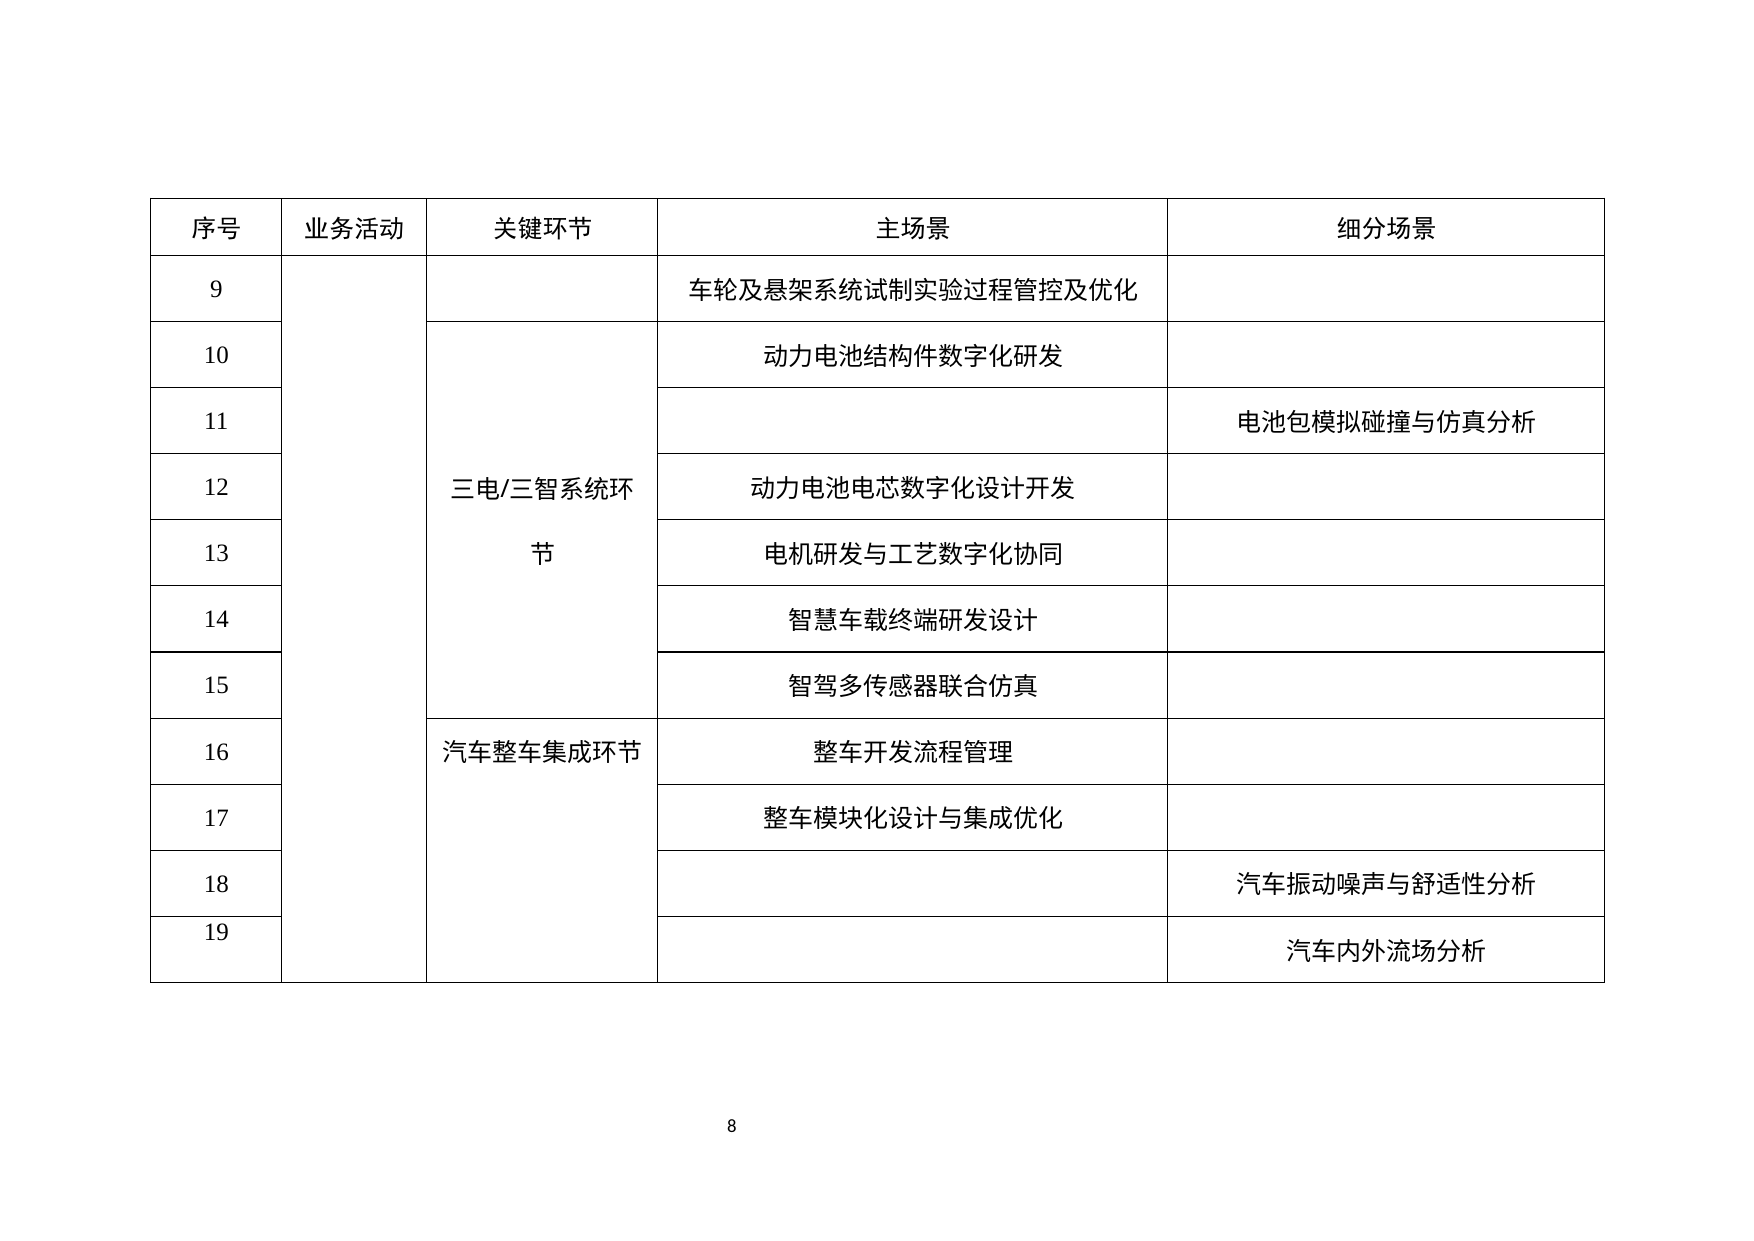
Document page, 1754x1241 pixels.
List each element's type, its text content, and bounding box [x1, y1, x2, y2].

table_cell 动力电池结构件数字化研发 [658, 322, 1167, 387]
table_cell 17 [151, 785, 281, 849]
table_cell 三电/三智系统环节 [427, 322, 657, 717]
table_cell 14 [151, 586, 281, 651]
table_cell 13 [151, 520, 281, 585]
table_cell 整车开发流程管理 [658, 719, 1167, 783]
table_cell 电池包模拟碰撞与仿真分析 [1168, 388, 1604, 453]
table_cell 9 [151, 256, 281, 321]
table_cell [658, 388, 1167, 453]
table_header 关键环节 [427, 199, 657, 255]
table_cell 19 [151, 917, 281, 982]
table_cell [1168, 719, 1604, 783]
table_cell 动力电池电芯数字化设计开发 [658, 454, 1167, 519]
table_cell 整车模块化设计与集成优化 [658, 785, 1167, 849]
table_cell 11 [151, 388, 281, 453]
table_cell [1168, 256, 1604, 321]
table_cell 10 [151, 322, 281, 387]
table_cell [1168, 520, 1604, 585]
table_header 主场景 [658, 199, 1167, 255]
table_header 业务活动 [282, 199, 426, 255]
table_cell 智驾多传感器联合仿真 [658, 653, 1167, 717]
table_cell 汽车内外流场分析 [1168, 917, 1604, 982]
table_cell 汽车振动噪声与舒适性分析 [1168, 851, 1604, 916]
table_cell 智慧车载终端研发设计 [658, 586, 1167, 651]
table_cell 汽车整车集成环节 [427, 719, 657, 982]
table_cell 16 [151, 719, 281, 783]
table_cell 电机研发与工艺数字化协同 [658, 520, 1167, 585]
table_cell [1168, 586, 1604, 651]
table_cell [1168, 322, 1604, 387]
table_cell 12 [151, 454, 281, 519]
table_cell [658, 851, 1167, 916]
table_cell [1168, 454, 1604, 519]
table_cell [658, 917, 1167, 982]
table_cell [1168, 785, 1604, 849]
table_cell 15 [151, 653, 281, 717]
table_cell 18 [151, 851, 281, 916]
table_header 细分场景 [1168, 199, 1604, 255]
table_cell [1168, 653, 1604, 717]
table_cell 车轮及悬架系统试制实验过程管控及优化 [658, 256, 1167, 321]
table_header 序号 [151, 199, 281, 255]
